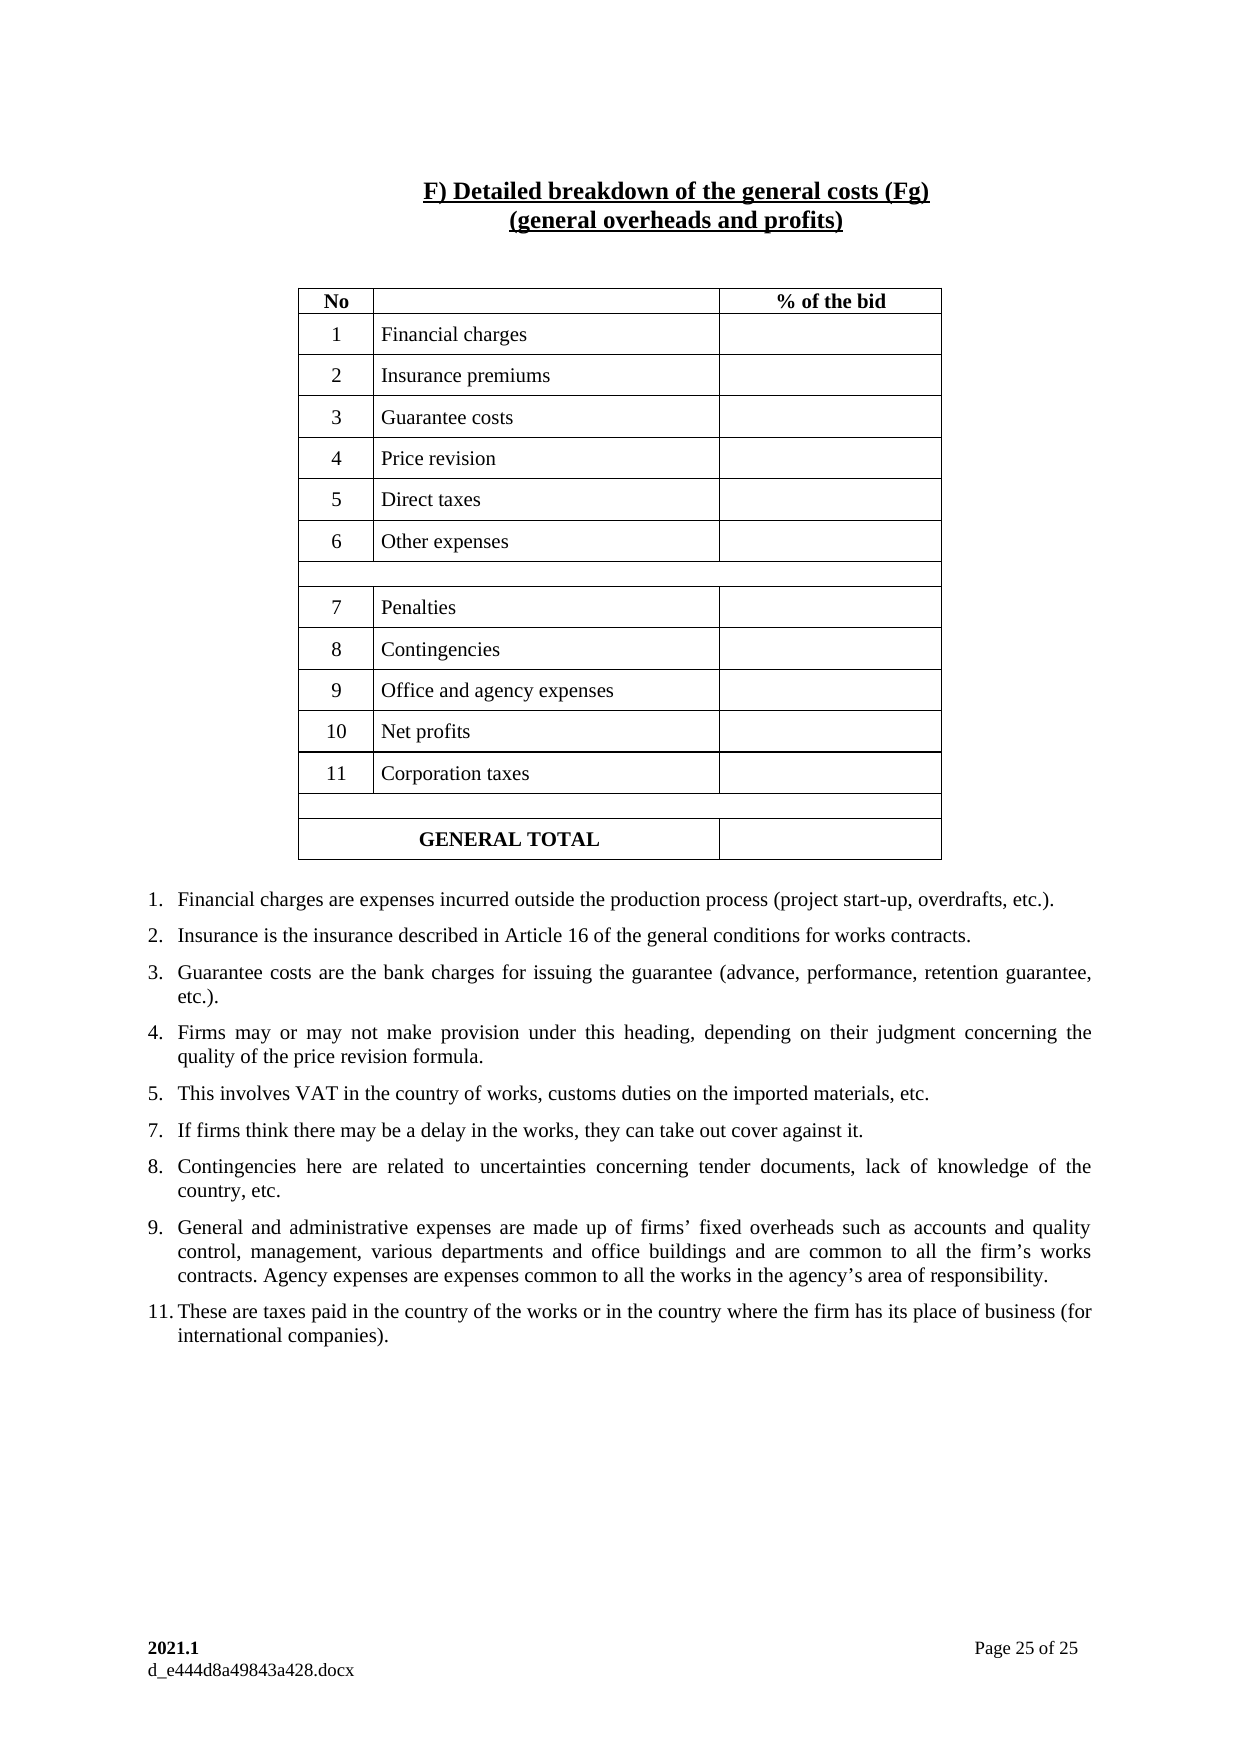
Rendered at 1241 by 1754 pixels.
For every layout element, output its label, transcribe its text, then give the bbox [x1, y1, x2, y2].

table_cell [299, 562, 941, 586]
table_cell [299, 794, 941, 818]
text 4. Firms may or may not make provision under this heading, depending on their judgment concerning the quality of the price revision formula. [148, 1020, 1093, 1068]
table_cell 9 [299, 670, 373, 710]
table_cell Contingencies [374, 628, 719, 669]
table_cell 5 [299, 479, 373, 519]
text 9. General and administrative expenses are made up of firms’ fixed overheads such as accounts and quality control, management, various departments and office buildings and are common to all the firm’s works contracts. Agency expenses are expenses common to all the works in the agency’s area of responsibility. [148, 1215, 1093, 1287]
table_cell Price revision [374, 438, 719, 478]
text F) Detailed breakdown of the general costs (Fg) (general overheads and profits) [260, 176, 1093, 234]
table_cell Other expenses [374, 521, 719, 561]
table_cell [720, 479, 941, 519]
table_cell 10 [299, 711, 373, 751]
text 11. These are taxes paid in the country of the works or in the country where the firm has its place of business (for international companies). [148, 1299, 1093, 1347]
table_cell [720, 438, 941, 478]
table_cell Financial charges [374, 314, 719, 354]
table_cell Guarantee costs [374, 396, 719, 437]
table_cell [720, 355, 941, 395]
table_cell Office and agency expenses [374, 670, 719, 710]
table_cell [720, 819, 941, 859]
table_cell 11 [299, 753, 373, 793]
table_cell [720, 711, 941, 751]
text 7. If firms think there may be a delay in the works, they can take out cover against it. [148, 1117, 1093, 1142]
text 3. Guarantee costs are the bank charges for issuing the guarantee (advance, performance, retention guarantee, etc.). [148, 960, 1093, 1008]
table_cell Net profits [374, 711, 719, 751]
table_header % of the bid [720, 289, 941, 313]
table_cell 2 [299, 355, 373, 395]
table_cell [720, 396, 941, 437]
table_header [374, 289, 719, 313]
text 2. Insurance is the insurance described in Article 16 of the general conditions for works contracts. [148, 923, 1093, 947]
table_cell GENERAL TOTAL [299, 819, 719, 859]
table_cell 8 [299, 628, 373, 669]
table_cell [720, 314, 941, 354]
table_header No [299, 289, 373, 313]
table_cell 1 [299, 314, 373, 354]
table_cell 4 [299, 438, 373, 478]
table_cell [720, 753, 941, 793]
table_cell [720, 521, 941, 561]
text 8. Contingencies here are related to uncertainties concerning tender documents, lack of knowledge of the country, etc. [148, 1154, 1093, 1202]
table_cell Direct taxes [374, 479, 719, 519]
text 1. Financial charges are expenses incurred outside the production process (project start-up, overdrafts, etc.). [148, 887, 1093, 911]
table_cell 3 [299, 396, 373, 437]
table_cell Corporation taxes [374, 753, 719, 793]
table_cell 6 [299, 521, 373, 561]
table_cell 7 [299, 587, 373, 627]
table_cell [720, 587, 941, 627]
table_cell [720, 670, 941, 710]
text 5. This involves VAT in the country of works, customs duties on the imported materials, etc. [148, 1081, 1093, 1105]
table_cell Insurance premiums [374, 355, 719, 395]
table_cell Penalties [374, 587, 719, 627]
table_cell [720, 628, 941, 669]
